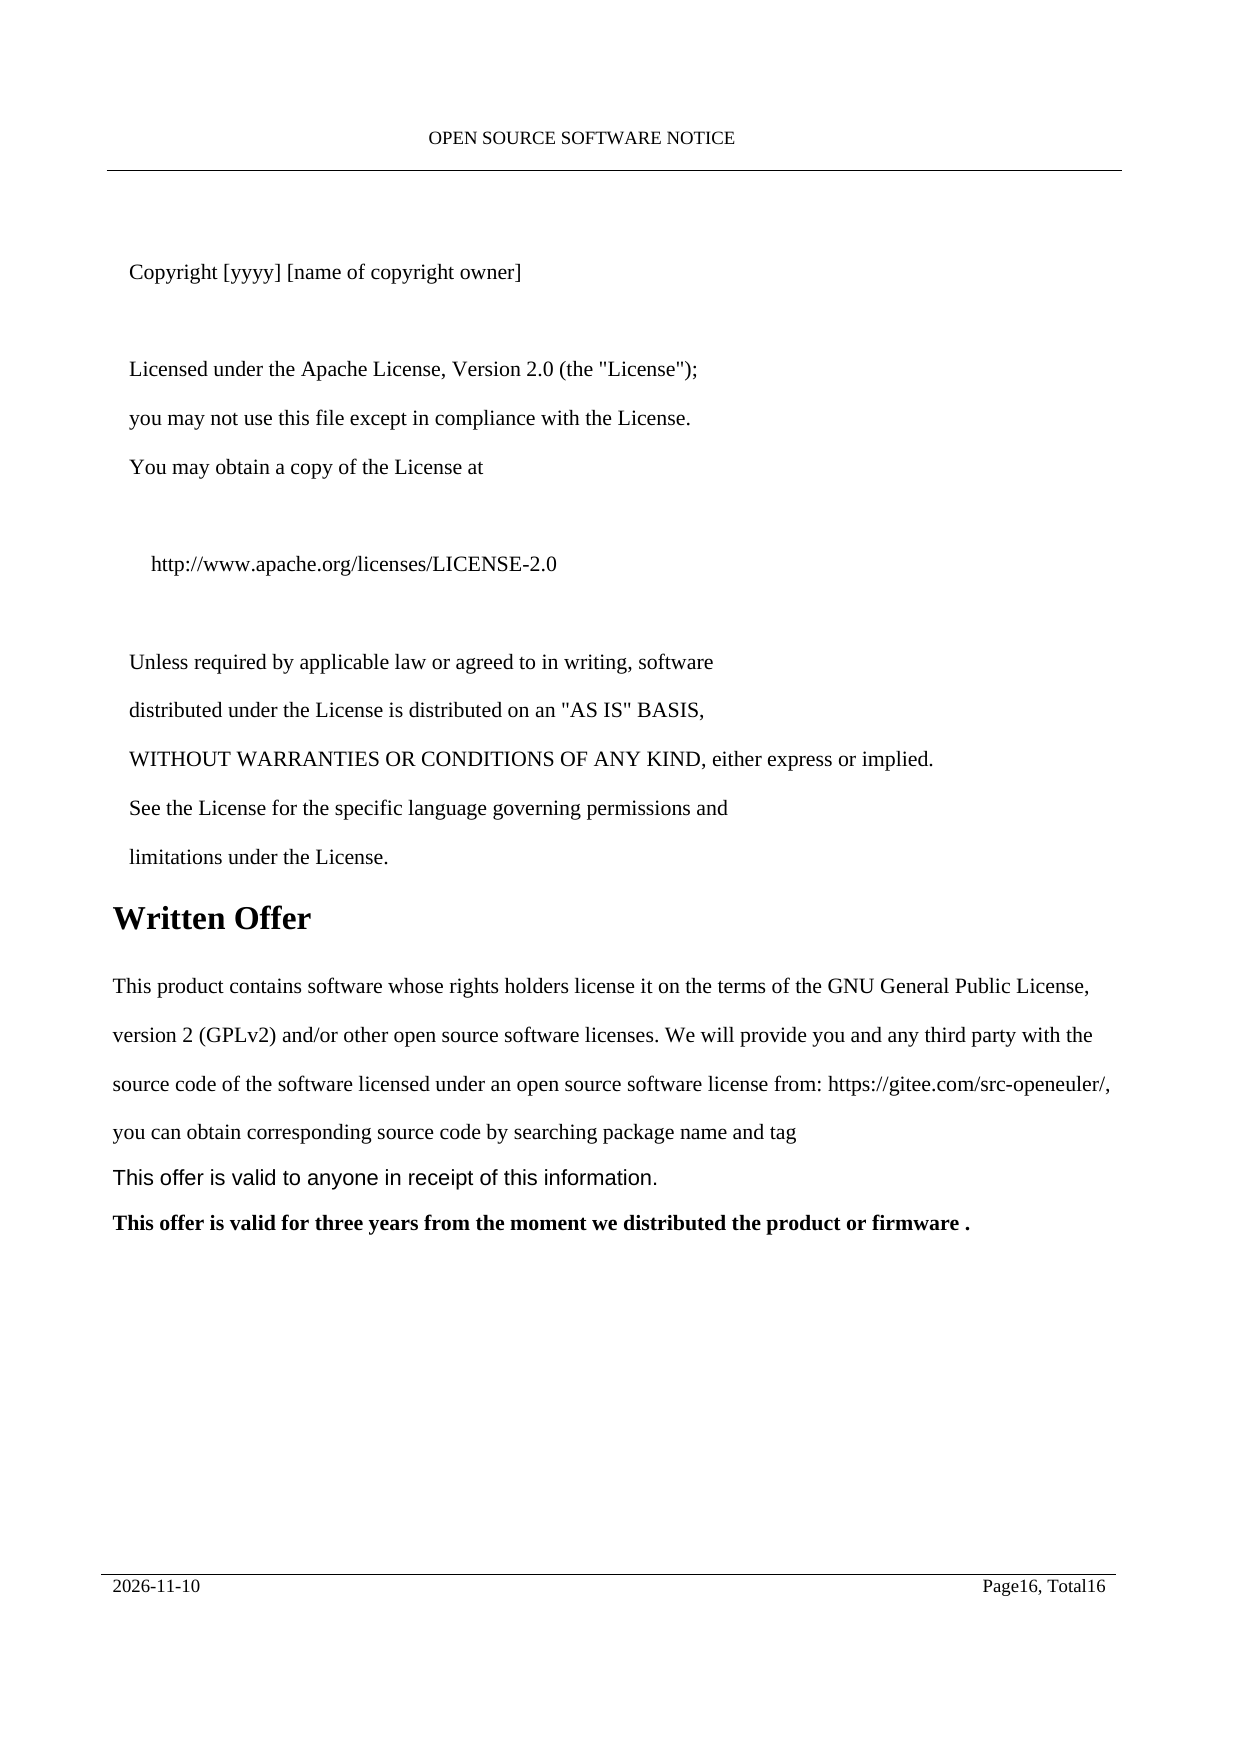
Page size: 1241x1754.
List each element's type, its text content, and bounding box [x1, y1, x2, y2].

text Written Offer [112, 885, 1128, 950]
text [112, 206, 1128, 873]
text This offer is valid to anyone in receipt of this information. [112, 1161, 1128, 1193]
text This offer is valid for three years from the moment we distributed the product or firmware . [112, 1206, 1128, 1238]
text This product contains software whose rights holders license it on the terms of the GNU General Public License, version 2 (GPLv2) and/or other open source software licenses. We will provide you and any third party with the source code of the software licensed under an open source software license from: https://gitee.com/src-openeuler/, you can obtain corresponding source code by searching package name and tag [112, 969, 1128, 1148]
